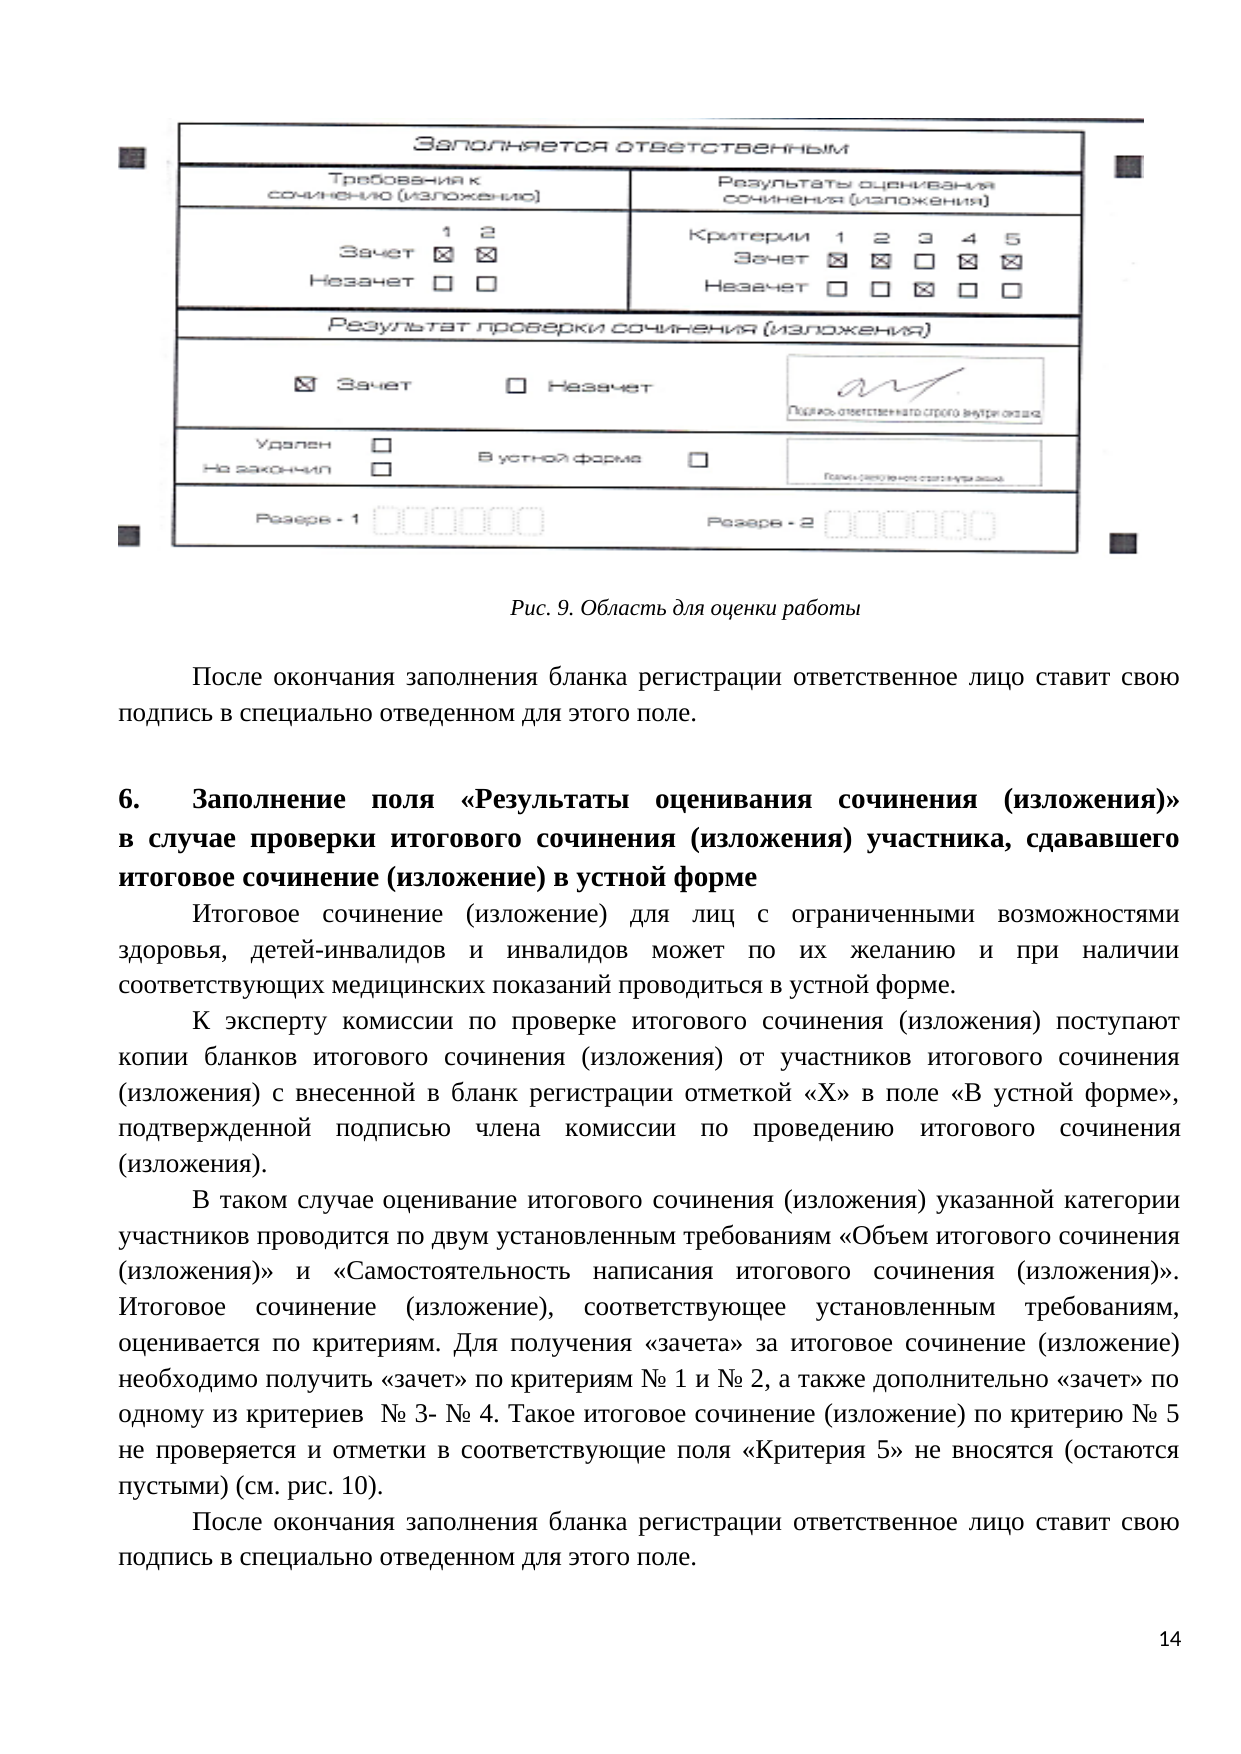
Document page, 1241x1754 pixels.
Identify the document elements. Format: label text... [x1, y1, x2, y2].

text К эксперту комиссии по проверке итогового сочинения (изложения) поступают копии бланков итогового сочинения (изложения) от участников итогового сочинения (изложения) с внесенной в бланк регистрации отметкой «Х» в поле «В устной форме», подтвержденной подписью члена комиссии по проведению итогового сочинения (изложения). [118, 1004, 1181, 1178]
subtitle 6. Заполнение поля «Результаты оценивания сочинения (изложения)» в случае проверки итогового сочинения (изложения) участника, сдававшего итоговое сочинение (изложение) в устной форме [118, 782, 1181, 892]
text В таком случае оценивание итогового сочинения (изложения) указанной категории участников проводится по двум установленным требованиям «Объем итогового сочинения (изложения)» и «Самостоятельность написания итогового сочинения (изложения)». Итоговое сочинение (изложение), соответствующее установленным требованиям, оценивается по критериям. Для получения «зачета» за итоговое сочинение (изложение) необходимо получить «зачет» по критериям № 1 и № 2, а также дополнительно «зачет» по одному из критериев № 3- № 4. Такое итоговое сочинение (изложение) по критерию № 5 не проверяется и отметки в соответствующие поля «Критерия 5» не вносятся (остаются пустыми) (см. рис. 10). [118, 1183, 1181, 1500]
text После окончания заполнения бланка регистрации ответственное лицо ставит свою подпись в специально отведенном для этого поле. [118, 660, 1181, 727]
text Итоговое сочинение (изложение) для лиц с ограниченными возможностями здоровья, детей-инвалидов и инвалидов может по их желанию и при наличии соответствующих медицинских показаний проводиться в устной форме. [118, 897, 1181, 1000]
text После окончания заполнения бланка регистрации ответственное лицо ставит свою подпись в специально отведенном для этого поле. [118, 1504, 1181, 1571]
picture [118, 118, 1144, 561]
text Рис. 9. Область для оценки работы [118, 594, 1181, 621]
